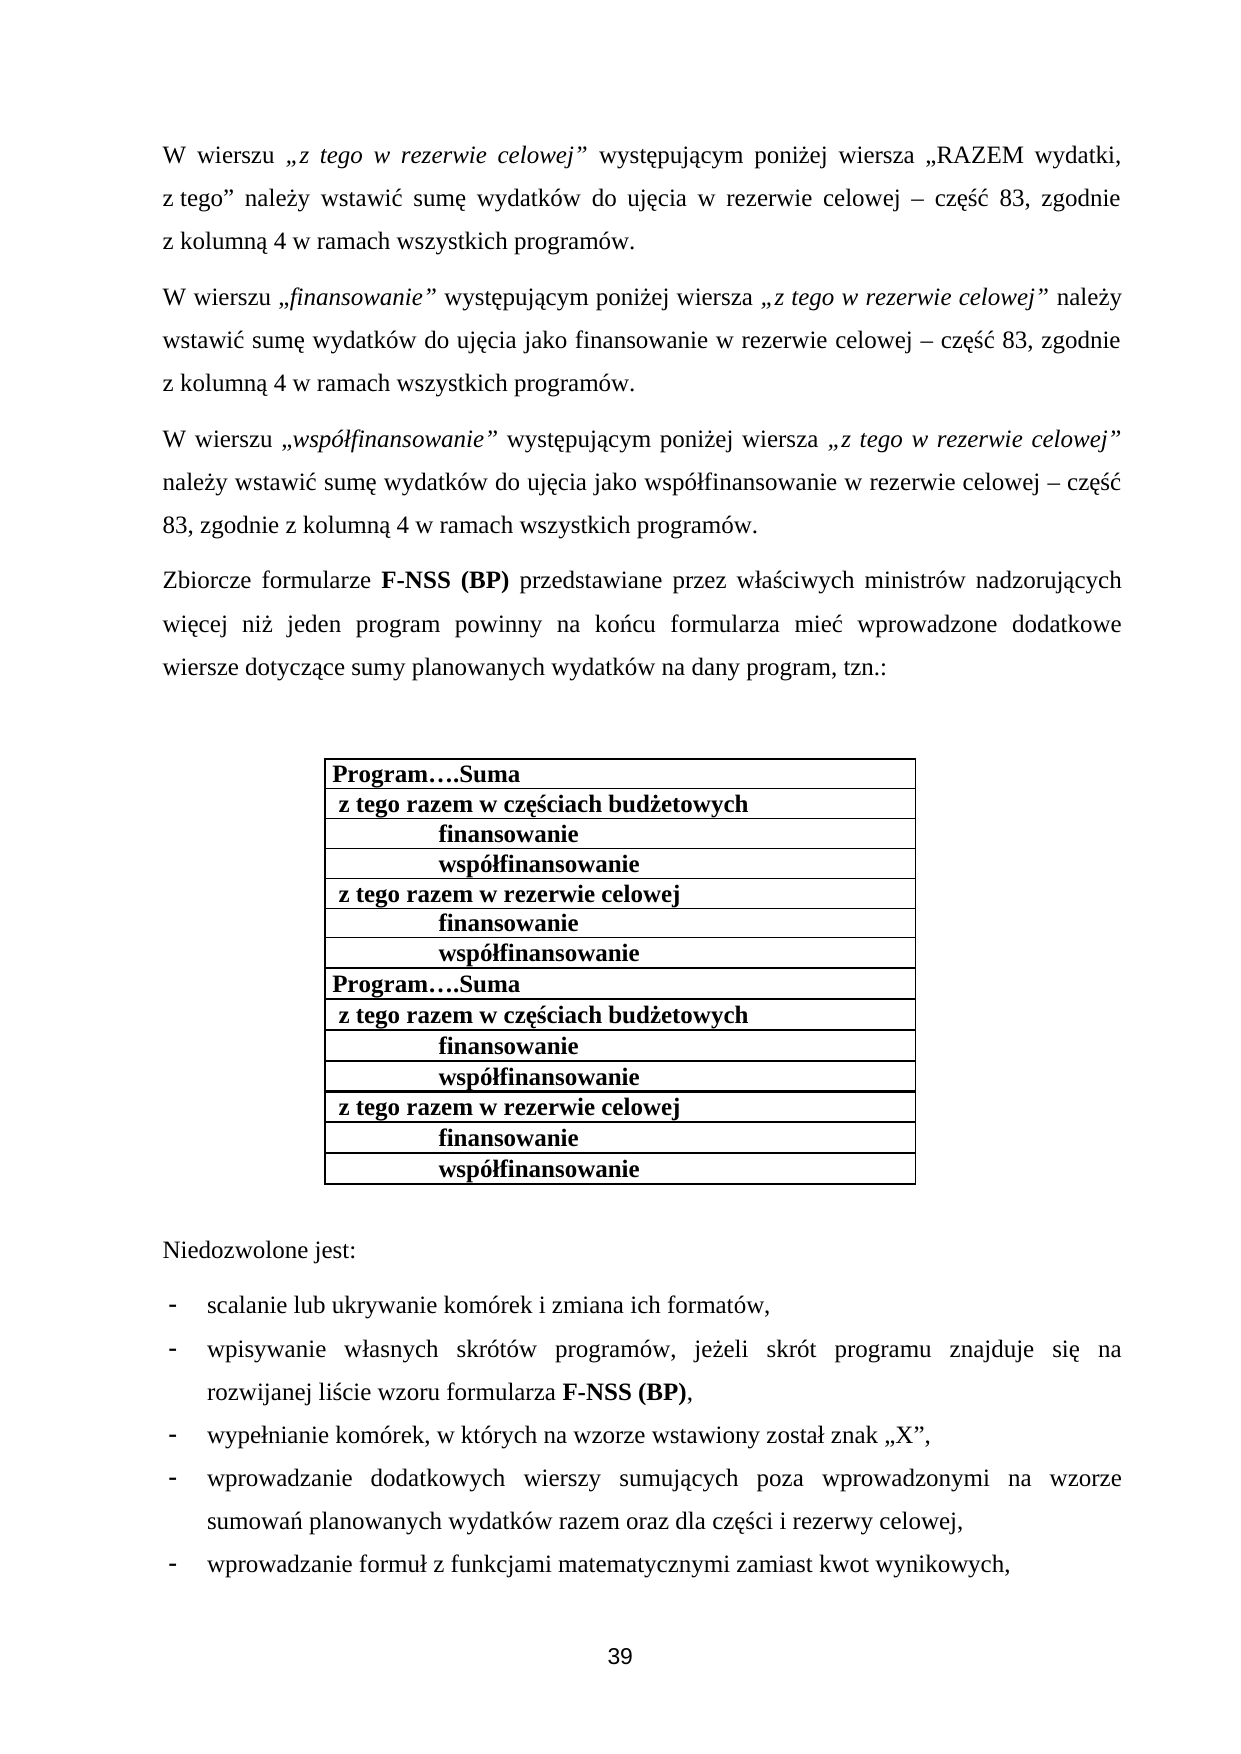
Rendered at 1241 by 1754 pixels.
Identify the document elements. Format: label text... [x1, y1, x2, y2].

table_cell z tego razem w rezerwie celowej [326, 1093, 915, 1121]
table_cell z tego razem w częściach budżetowych [326, 789, 915, 818]
table_cell współfinansowanie [326, 938, 915, 967]
text W wierszu „finansowanie” występującym poniżej wiersza „z tego w rezerwie celowej” należy wstawić sumę wydatków do ujęcia jako finansowanie w rezerwie celowej – część 83, zgodnie z kolumną 4 w ramach wszystkich programów. [162, 282, 1122, 397]
list wprowadzanie formuł z funkcjami matematycznymi zamiast kwot wynikowych, [168, 1549, 1122, 1578]
text Zbiorcze formularze F-NSS (BP) przedstawiane przez właściwych ministrów nadzorujących więcej niż jeden program powinny na końcu formularza mieć wprowadzone dodatkowe wiersze dotyczące sumy planowanych wydatków na dany program, tzn.: [162, 566, 1122, 681]
text W wierszu „z tego w rezerwie celowej” występującym poniżej wiersza „RAZEM wydatki, z tego” należy wstawić sumę wydatków do ujęcia w rezerwie celowej – część 83, zgodnie z kolumną 4 w ramach wszystkich programów. [162, 140, 1122, 255]
table_cell współfinansowanie [326, 849, 915, 878]
list wprowadzanie dodatkowych wierszy sumujących poza wprowadzonymi na wzorze sumowań planowanych wydatków razem oraz dla części i rezerwy celowej, [168, 1463, 1122, 1535]
table_cell finansowanie [326, 1031, 915, 1059]
table_cell finansowanie [326, 1123, 915, 1152]
list scalanie lub ukrywanie komórek i zmiana ich formatów, [168, 1291, 1122, 1319]
list wpisywanie własnych skrótów programów, jeżeli skrót programu znajduje się na rozwijanej liście wzoru formularza F-NSS (BP), [168, 1334, 1122, 1406]
table_cell z tego razem w częściach budżetowych [326, 1000, 915, 1029]
text Niedozwolone jest: [162, 1235, 1122, 1264]
table_cell z tego razem w rezerwie celowej [326, 879, 915, 907]
table_cell współfinansowanie [326, 1154, 915, 1183]
table_cell Program….Suma [326, 969, 915, 998]
table_header Program….Suma [326, 760, 915, 788]
table_cell finansowanie [326, 819, 915, 848]
table_cell finansowanie [326, 909, 915, 937]
list wypełnianie komórek, w których na wzorze wstawiony został znak „X”, [168, 1420, 1122, 1449]
table_cell współfinansowanie [326, 1062, 915, 1090]
text W wierszu „współfinansowanie” występującym poniżej wiersza „z tego w rezerwie celowej” należy wstawić sumę wydatków do ujęcia jako współfinansowanie w rezerwie celowej – część 83, zgodnie z kolumną 4 w ramach wszystkich programów. [162, 424, 1122, 539]
